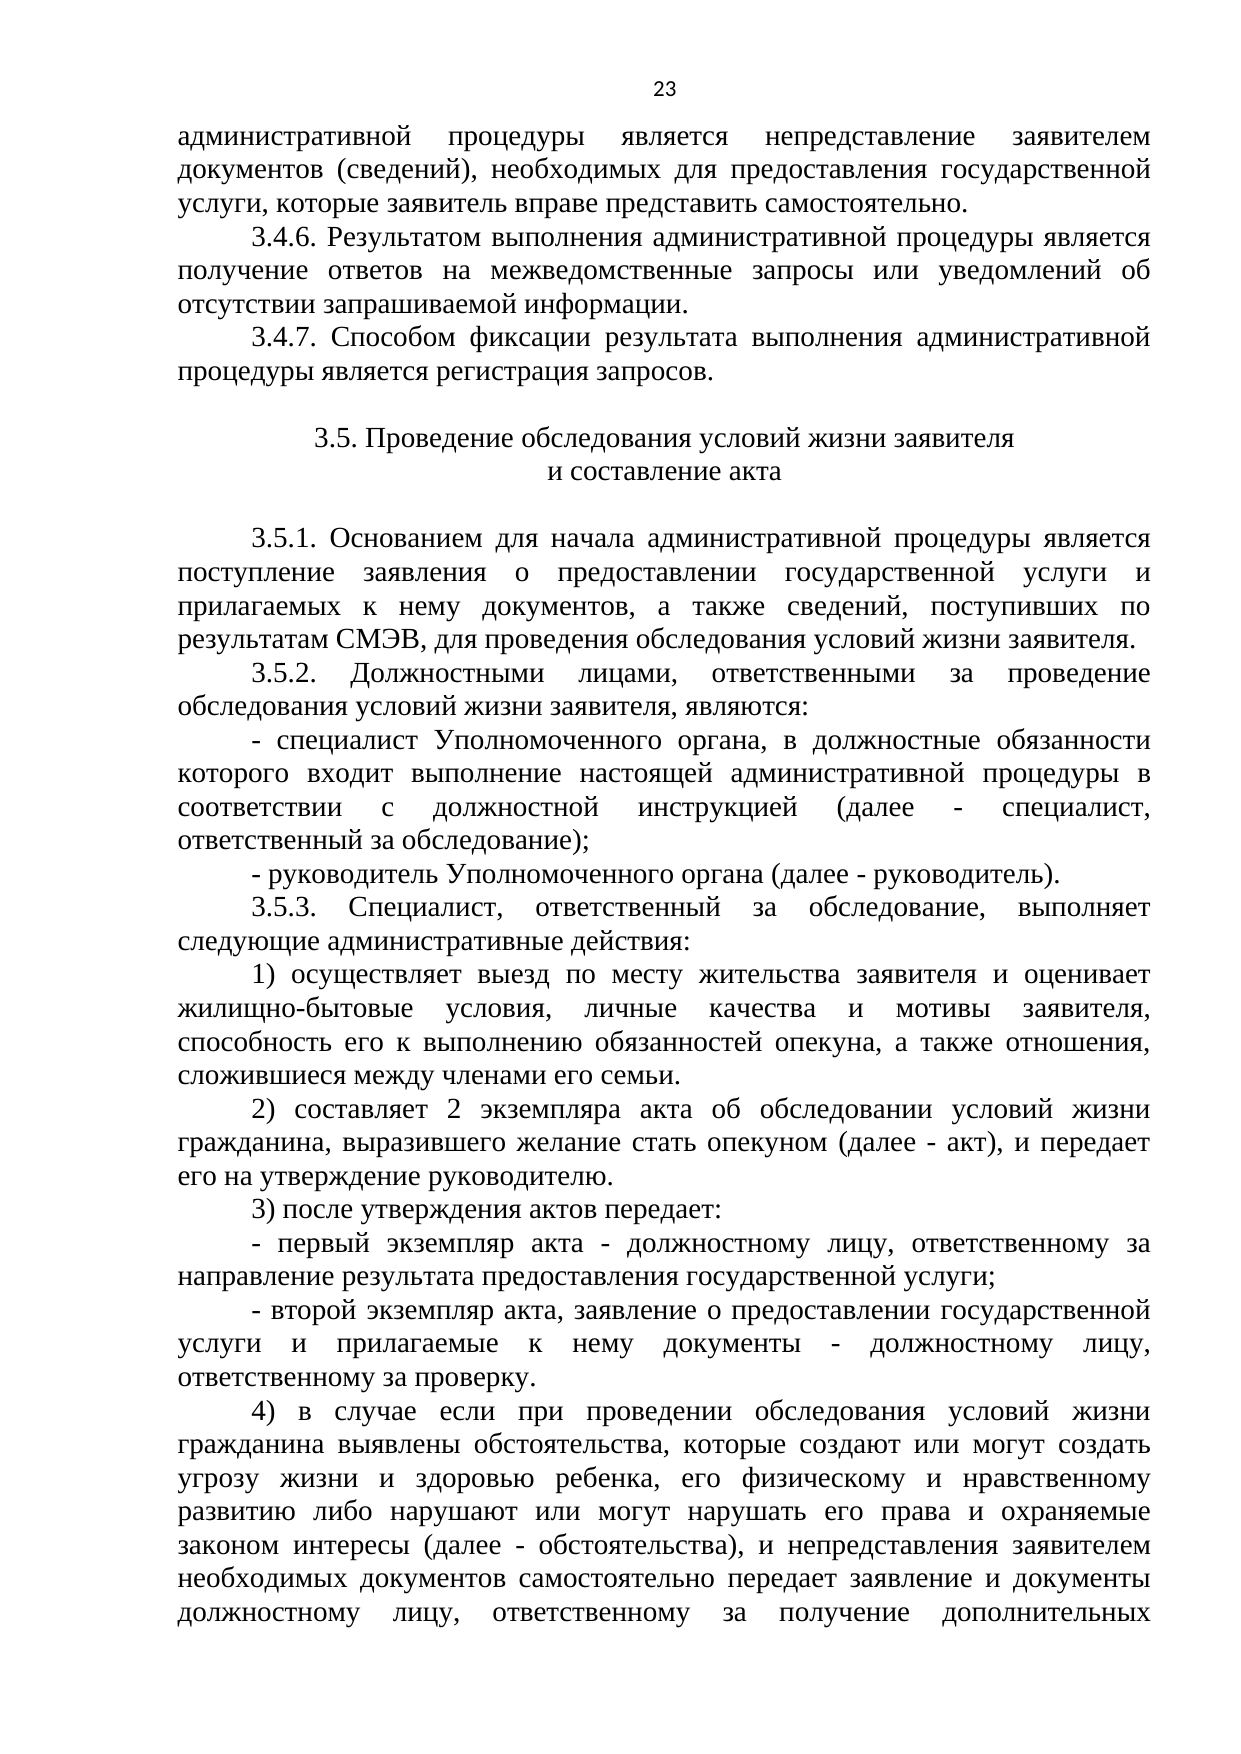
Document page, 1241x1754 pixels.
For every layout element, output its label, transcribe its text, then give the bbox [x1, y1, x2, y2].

text 3.5.3. Специалист, ответственный за обследование, выполняет следующие административные действия: [177, 889, 1152, 957]
text 3) после утверждения актов передает: [177, 1191, 1152, 1225]
text 3.5. Проведение обследования условий жизни заявителя [177, 420, 1152, 453]
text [177, 118, 1152, 219]
text - первый экземпляр акта - должностному лицу, ответственному за направление результата предоставления государственной услуги; [177, 1225, 1152, 1292]
text 3.5.1. Основанием для начала административной процедуры является поступление заявления о предоставлении государственной услуги и прилагаемых к нему документов, а также сведений, поступивших по результатам СМЭВ, для проведения обследования условий жизни заявителя. [177, 521, 1152, 655]
text 2) составляет 2 экземпляра акта об обследовании условий жизни гражданина, выразившего желание стать опекуном (далее - акт), и передает его на утверждение руководителю. [177, 1091, 1152, 1191]
title и составление акта [177, 453, 1152, 487]
text - специалист Уполномоченного органа, в должностные обязанности которого входит выполнение настоящей административной процедуры в соответствии с должностной инструкцией (далее - специалист, ответственный за обследование); [177, 722, 1152, 856]
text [177, 1393, 1152, 1627]
text 3.5.2. Должностными лицами, ответственными за проведение обследования условий жизни заявителя, являются: [177, 655, 1152, 722]
text - руководитель Уполномоченного органа (далее - руководитель). [177, 856, 1152, 889]
text - второй экземпляр акта, заявление о предоставлении государственной услуги и прилагаемые к нему документы - должностному лицу, ответственному за проверку. [177, 1292, 1152, 1393]
text 3.4.6. Результатом выполнения административной процедуры является получение ответов на межведомственные запросы или уведомлений об отсутствии запрашиваемой информации. [177, 219, 1152, 319]
text 3.4.7. Способом фиксации результата выполнения административной процедуры является регистрация запросов. [177, 319, 1152, 386]
text 1) осуществляет выезд по месту жительства заявителя и оценивает жилищно-бытовые условия, личные качества и мотивы заявителя, способность его к выполнению обязанностей опекуна, а также отношения, сложившиеся между членами его семьи. [177, 957, 1152, 1091]
